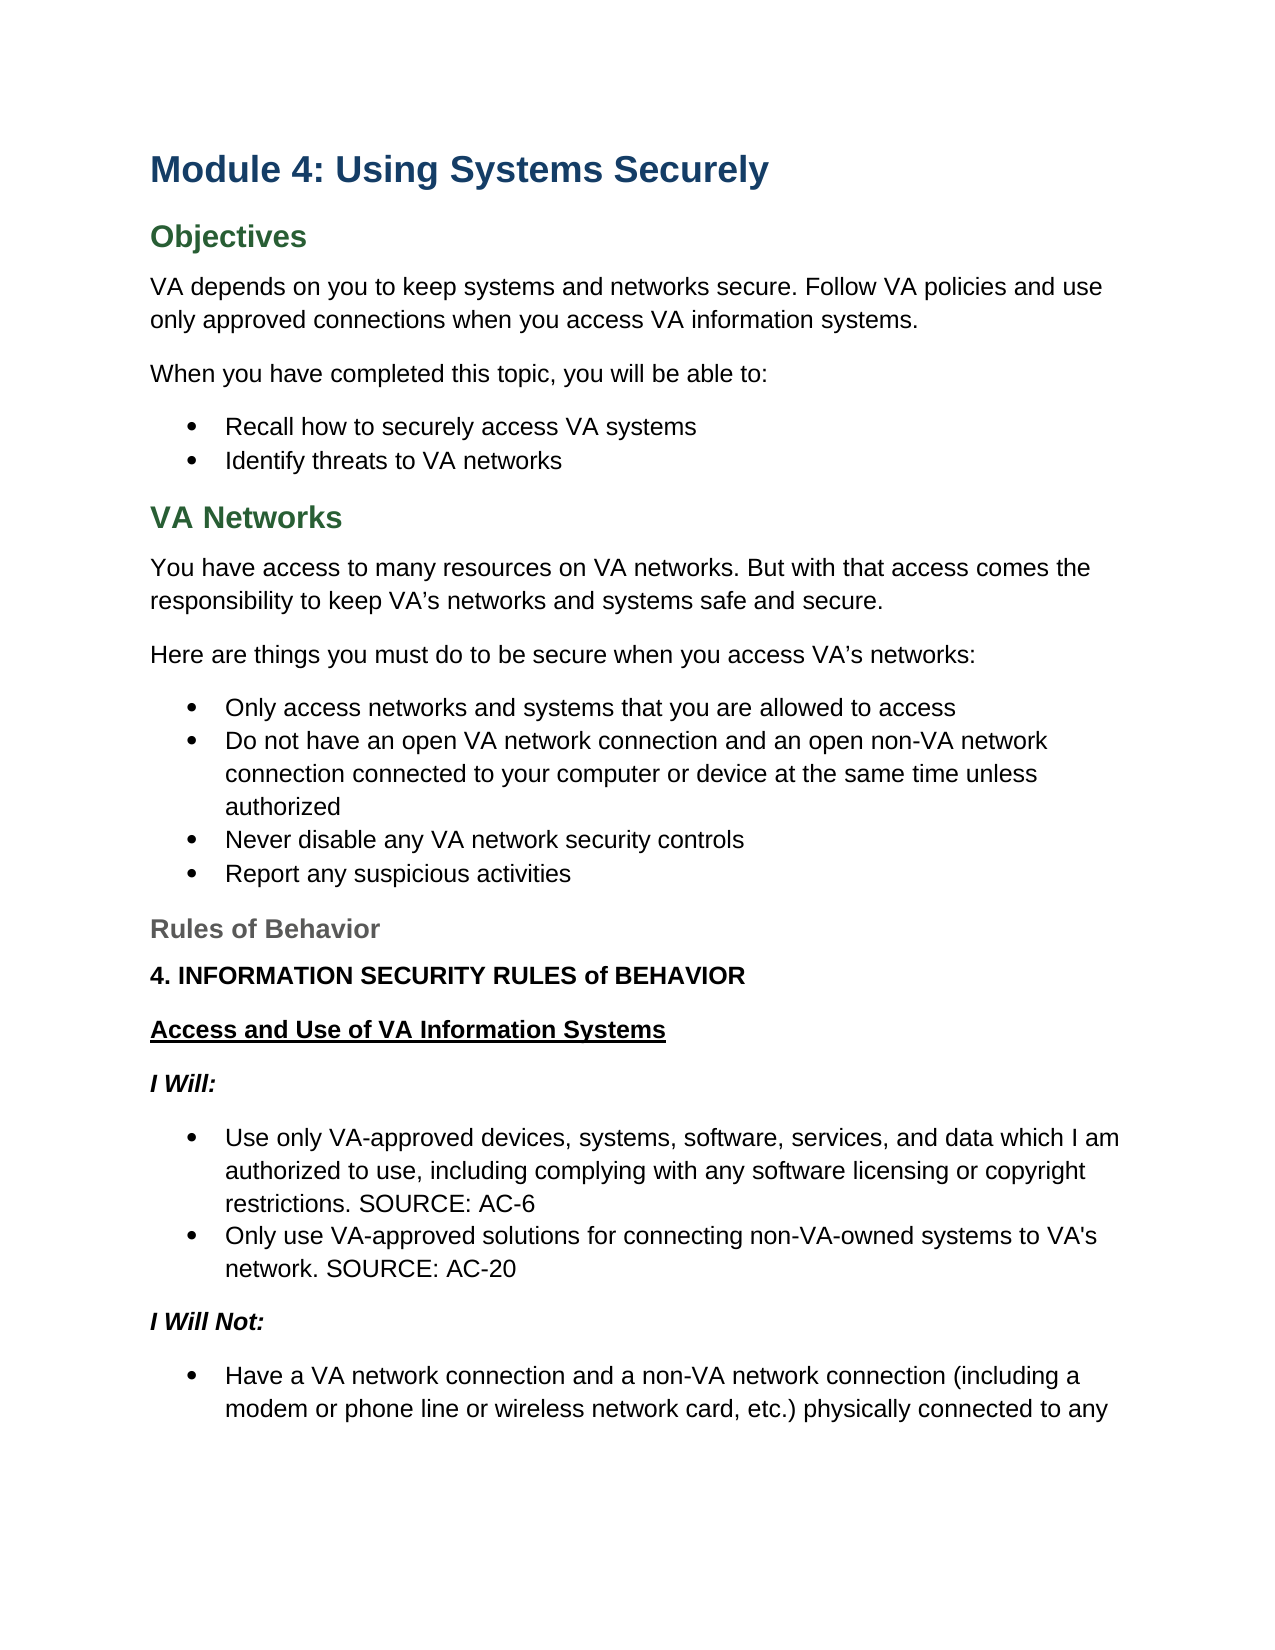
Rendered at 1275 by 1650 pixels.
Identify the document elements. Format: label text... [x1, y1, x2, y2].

text You have access to many resources on VA networks. But with that access comes the responsibility to keep VA’s networks and systems safe and secure. [150, 553, 1120, 615]
list Identify threats to VA networks [187, 446, 1275, 474]
list Only access networks and systems that you are allowed to access [187, 693, 1275, 722]
list Do not have an open VA network connection and an open non-VA network connection connected to your computer or device at the same time unless authorized [187, 726, 1048, 820]
subtitle Rules of Behavior [150, 913, 1275, 944]
subtitle 4. INFORMATION SECURITY RULES of BEHAVIOR Access and Use of VA Information Systems [150, 961, 749, 1044]
subtitle I Will: [150, 1069, 1275, 1098]
list Recall how to securely access VA systems [187, 412, 1275, 441]
list Only use VA-approved solutions for connecting non-VA-owned systems to VA's network. SOURCE: AC-20 [187, 1221, 1102, 1282]
list Report any suspicious activities [187, 859, 1275, 888]
subtitle VA Networks [150, 499, 1275, 535]
list Have a VA network connection and a non-VA network connection (including a modem or phone line or wireless network card, etc.) physically connected to any [187, 1361, 1111, 1422]
text Here are things you must do to be secure when you access VA’s networks: [150, 640, 1275, 668]
subtitle Module 4: Using Systems Securely [150, 148, 1275, 191]
list Use only VA-approved devices, systems, software, services, and data which I am authorized to use, including complying with any software licensing or copyright restrictions. SOURCE: AC-6 [187, 1123, 1120, 1217]
subtitle Objectives [150, 218, 1275, 254]
text When you have completed this topic, you will be able to: [150, 359, 1275, 388]
text VA depends on you to keep systems and networks secure. Follow VA policies and use only approved connections when you access VA information systems. [150, 272, 1120, 334]
subtitle I Will Not: [150, 1307, 1275, 1336]
list Never disable any VA network security controls [187, 824, 1275, 855]
